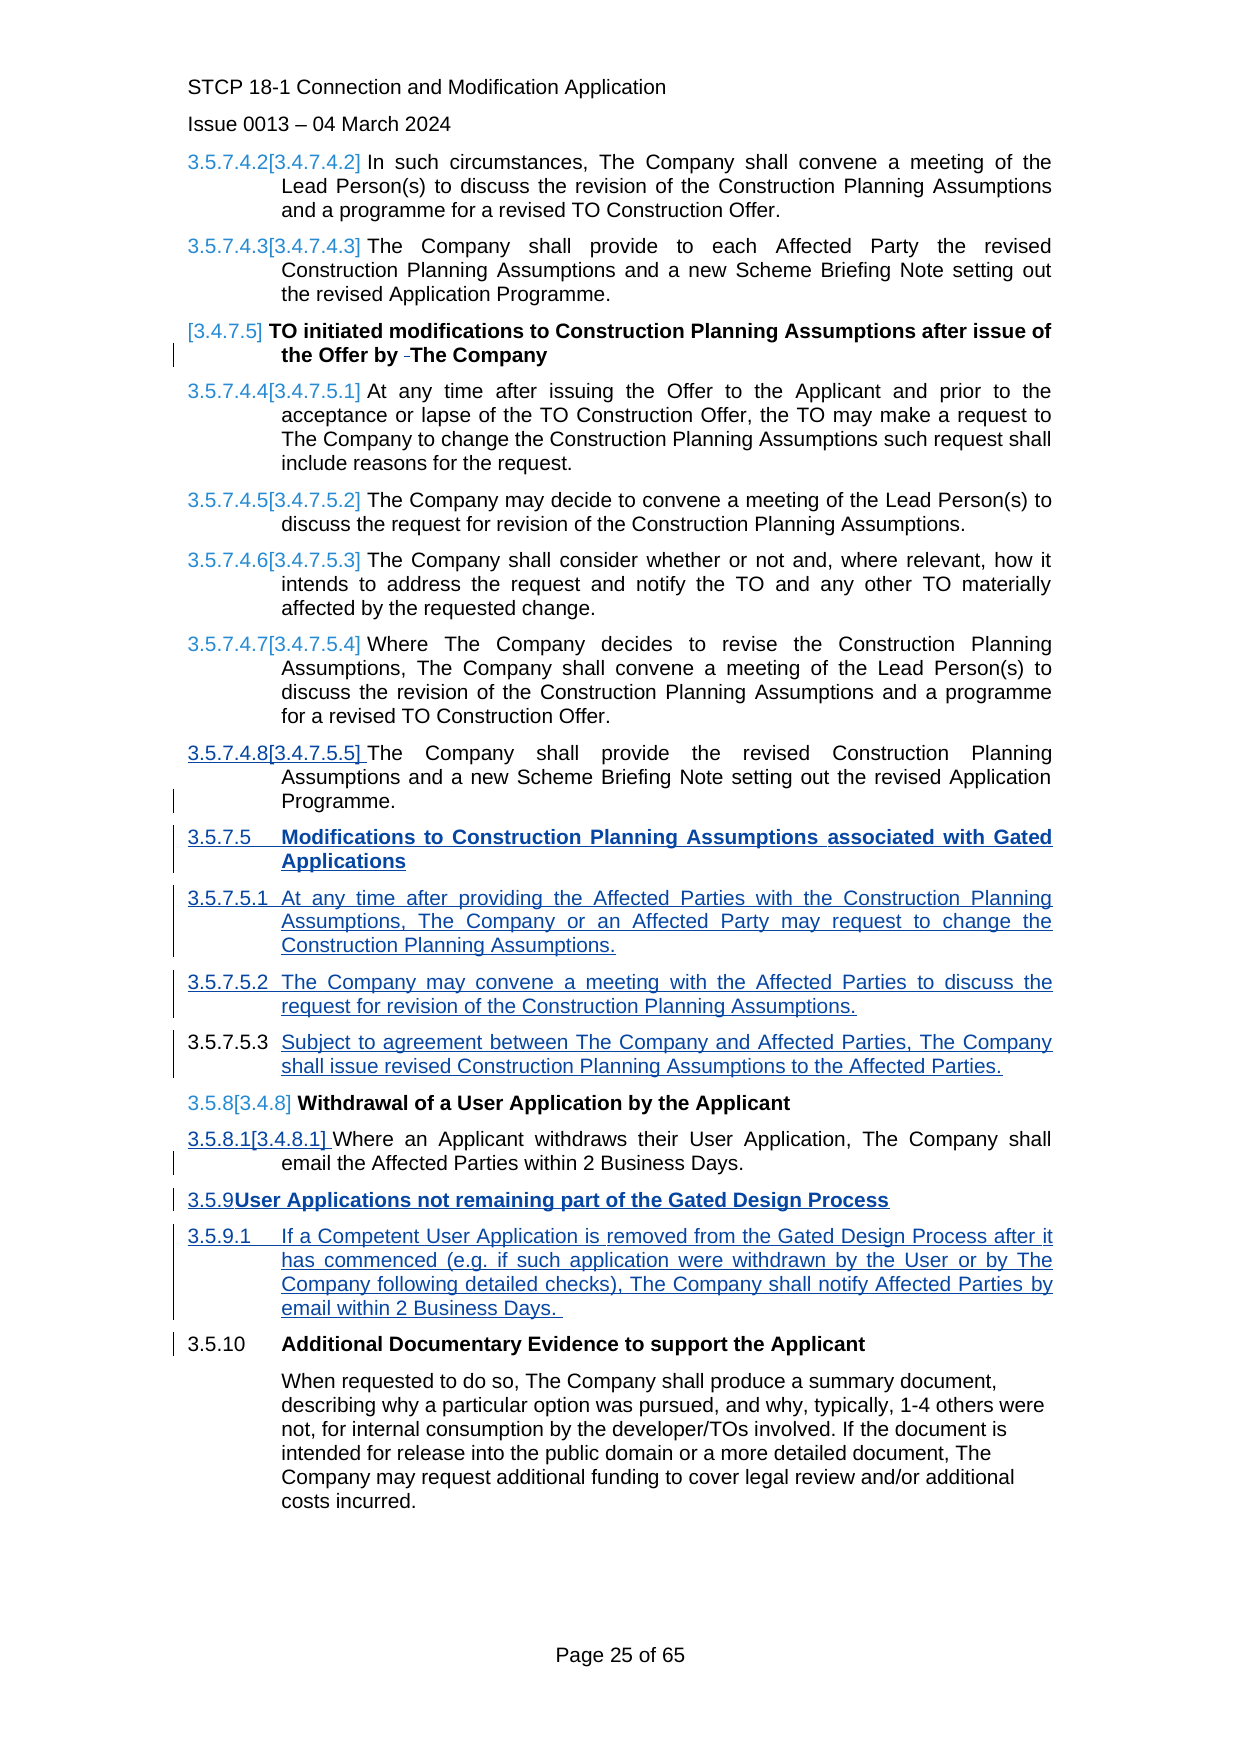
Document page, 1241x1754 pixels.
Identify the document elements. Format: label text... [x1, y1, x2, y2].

text When requested to do so, The Company shall produce a summary document, describing why a particular option was pursued, and why, typically, 1-4 others were not, for internal consumption by the developer/TOs involved. If the document is intended for release into the public domain or a more detailed document, The Company may request additional funding to cover legal review and/or additional costs incurred. [187, 1369, 1053, 1512]
subtitle In such circumstances, The Company shall convene a meeting of the Lead Person(s) to discuss the revision of the Construction Planning Assumptions and a programme for a revised TO Construction Offer. [187, 150, 1053, 222]
subtitle The Company shall provide the revised Construction Planning Assumptions and a new Scheme Briefing Note setting out the revised Application Programme. [187, 741, 1053, 812]
subtitle Additional Documentary Evidence to support the Applicant [187, 1332, 1053, 1356]
subtitle The Company shall provide to each Affected Party the revised Construction Planning Assumptions and a new Scheme Briefing Note setting out the revised Application Programme. [187, 234, 1053, 306]
subtitle Where The Company decides to revise the Construction Planning Assumptions, The Company shall convene a meeting of the Lead Person(s) to discuss the revision of the Construction Planning Assumptions and a programme for a revised TO Construction Offer. [187, 632, 1053, 728]
subtitle Withdrawal of a User Application by the Applicant [187, 1091, 1053, 1114]
subtitle The Company may decide to convene a meeting of the Lead Person(s) to discuss the request for revision of the Construction Planning Assumptions. [187, 487, 1053, 535]
subtitle TO initiated modifications to Construction Planning Assumptions after issue of the Offer by The Company [187, 319, 1053, 367]
subtitle The Company shall consider whether or not and, where relevant, how it intends to address the request and notify the TO and any other TO materially affected by the requested change. [187, 548, 1053, 620]
subtitle Where an Applicant withdraws their User Application, The Company shall email the Affected Parties within 2 Business Days. [187, 1127, 1053, 1175]
subtitle At any time after issuing the Offer to the Applicant and prior to the acceptance or lapse of the TO Construction Offer, the TO may make a request to The Company to change the Construction Planning Assumptions such request shall include reasons for the request. [187, 379, 1053, 475]
